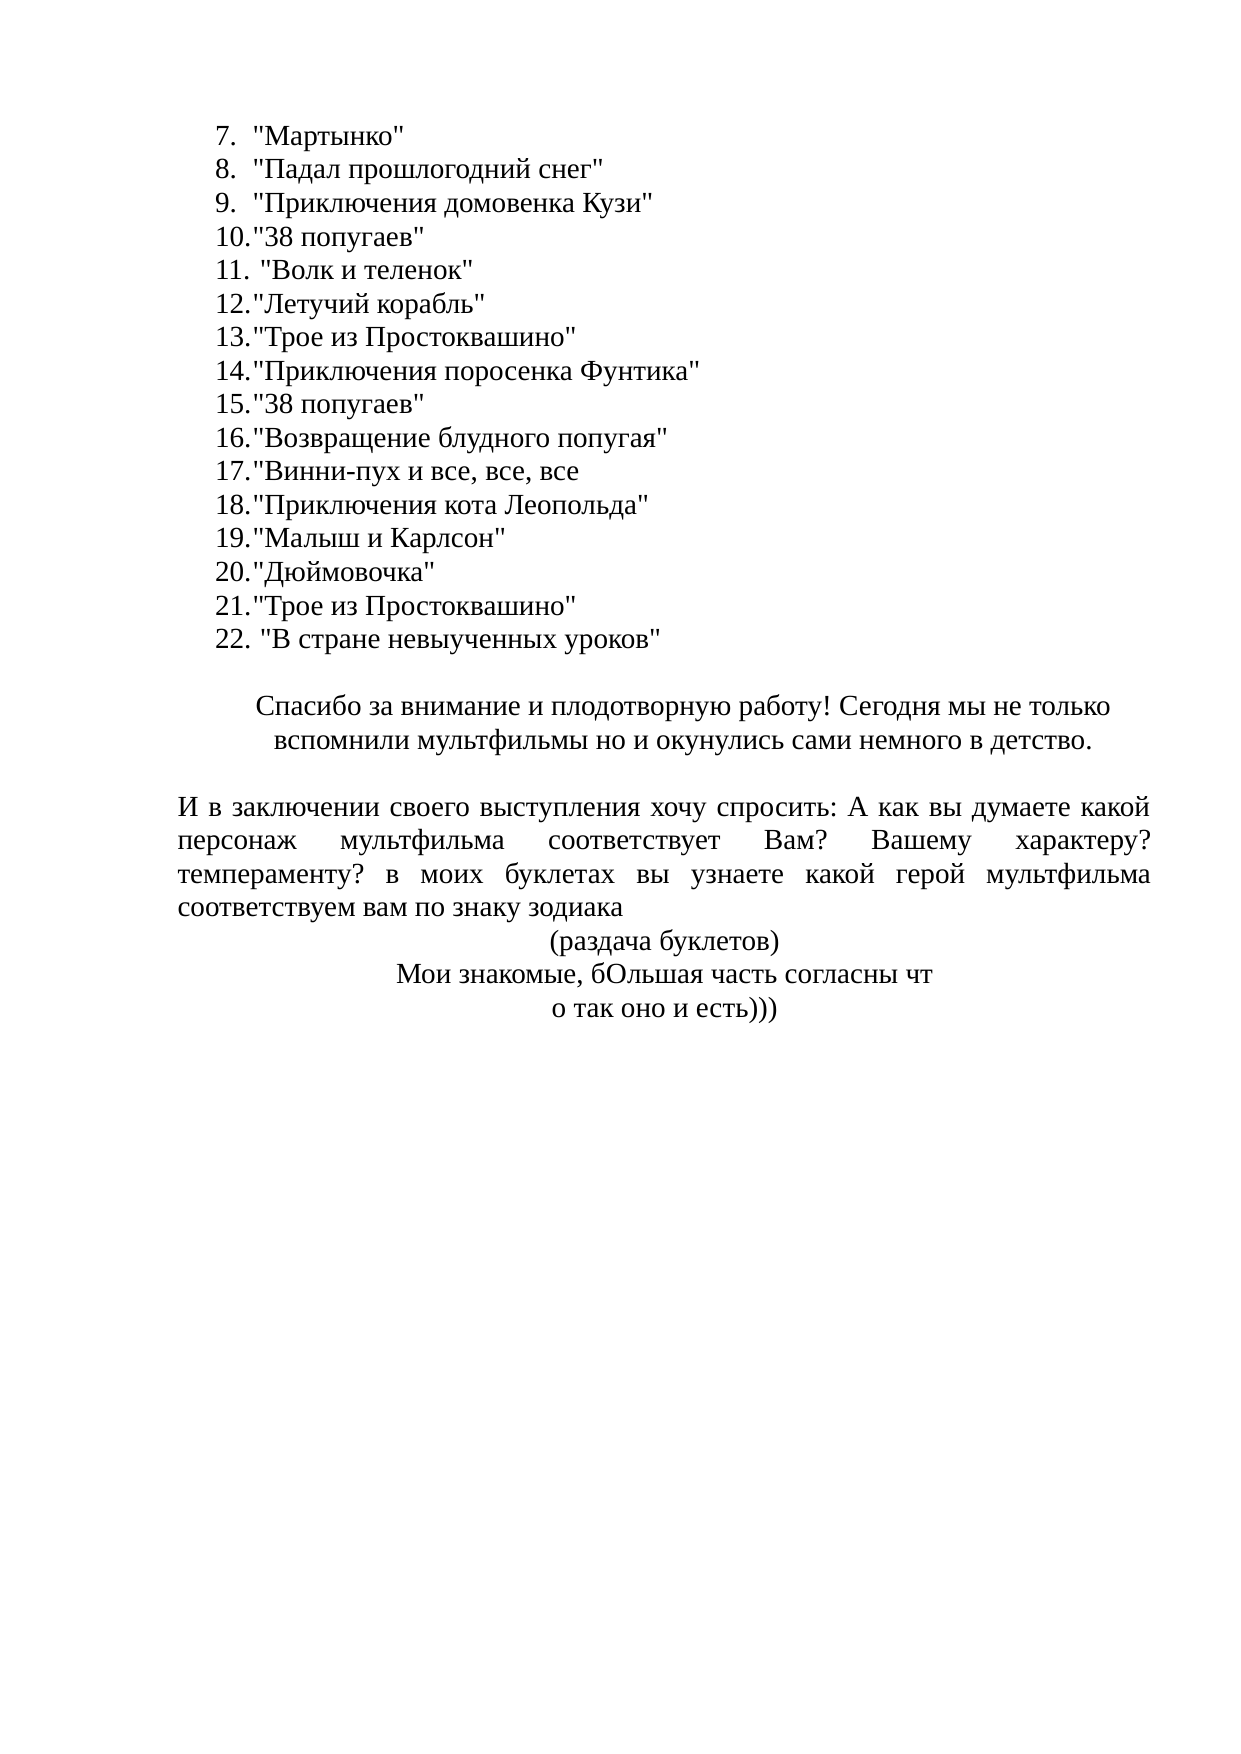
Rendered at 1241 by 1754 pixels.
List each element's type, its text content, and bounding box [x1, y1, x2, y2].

text Мои знакомые, бОльшая часть согласны чт [177, 957, 1152, 990]
list "В стране невыученных уроков" [215, 621, 1152, 655]
list "Винни-пух и все, все, все [215, 453, 1152, 487]
list "Возвращение блудного попугая" [215, 420, 1152, 453]
list "Приключения поросенка Фунтика" [215, 353, 1152, 386]
list "Падал прошлогодний снег" [215, 152, 1152, 185]
list "Мартынко" [215, 118, 1152, 152]
list "Приключения домовенка Кузи" [215, 185, 1152, 219]
list "Волк и теленок" [215, 252, 1152, 286]
list "Малыш и Карлсон" [215, 521, 1152, 554]
list "38 попугаев" [215, 219, 1152, 252]
text Спасибо за внимание и плодотворную работу! Сегодня мы не только вспомнили мультфильмы но и окунулись сами немного в детство. [215, 688, 1152, 755]
list "Трое из Простоквашино" [215, 319, 1152, 353]
list "Дюймовочка" [215, 554, 1152, 588]
text (раздача буклетов) [177, 923, 1152, 957]
list "Трое из Простоквашино" [215, 588, 1152, 621]
list "Приключения кота Леопольда" [215, 487, 1152, 521]
text о так оно и есть))) [177, 990, 1152, 1024]
text И в заключении своего выступления хочу спросить: А как вы думаете какой персонаж мультфильма соответствует Вам? Вашему характеру? темпераменту? в моих буклетах вы узнаете какой герой мультфильма соответствуем вам по знаку зодиака [177, 789, 1152, 923]
list "38 попугаев" [215, 386, 1152, 420]
list "Летучий корабль" [215, 286, 1152, 319]
